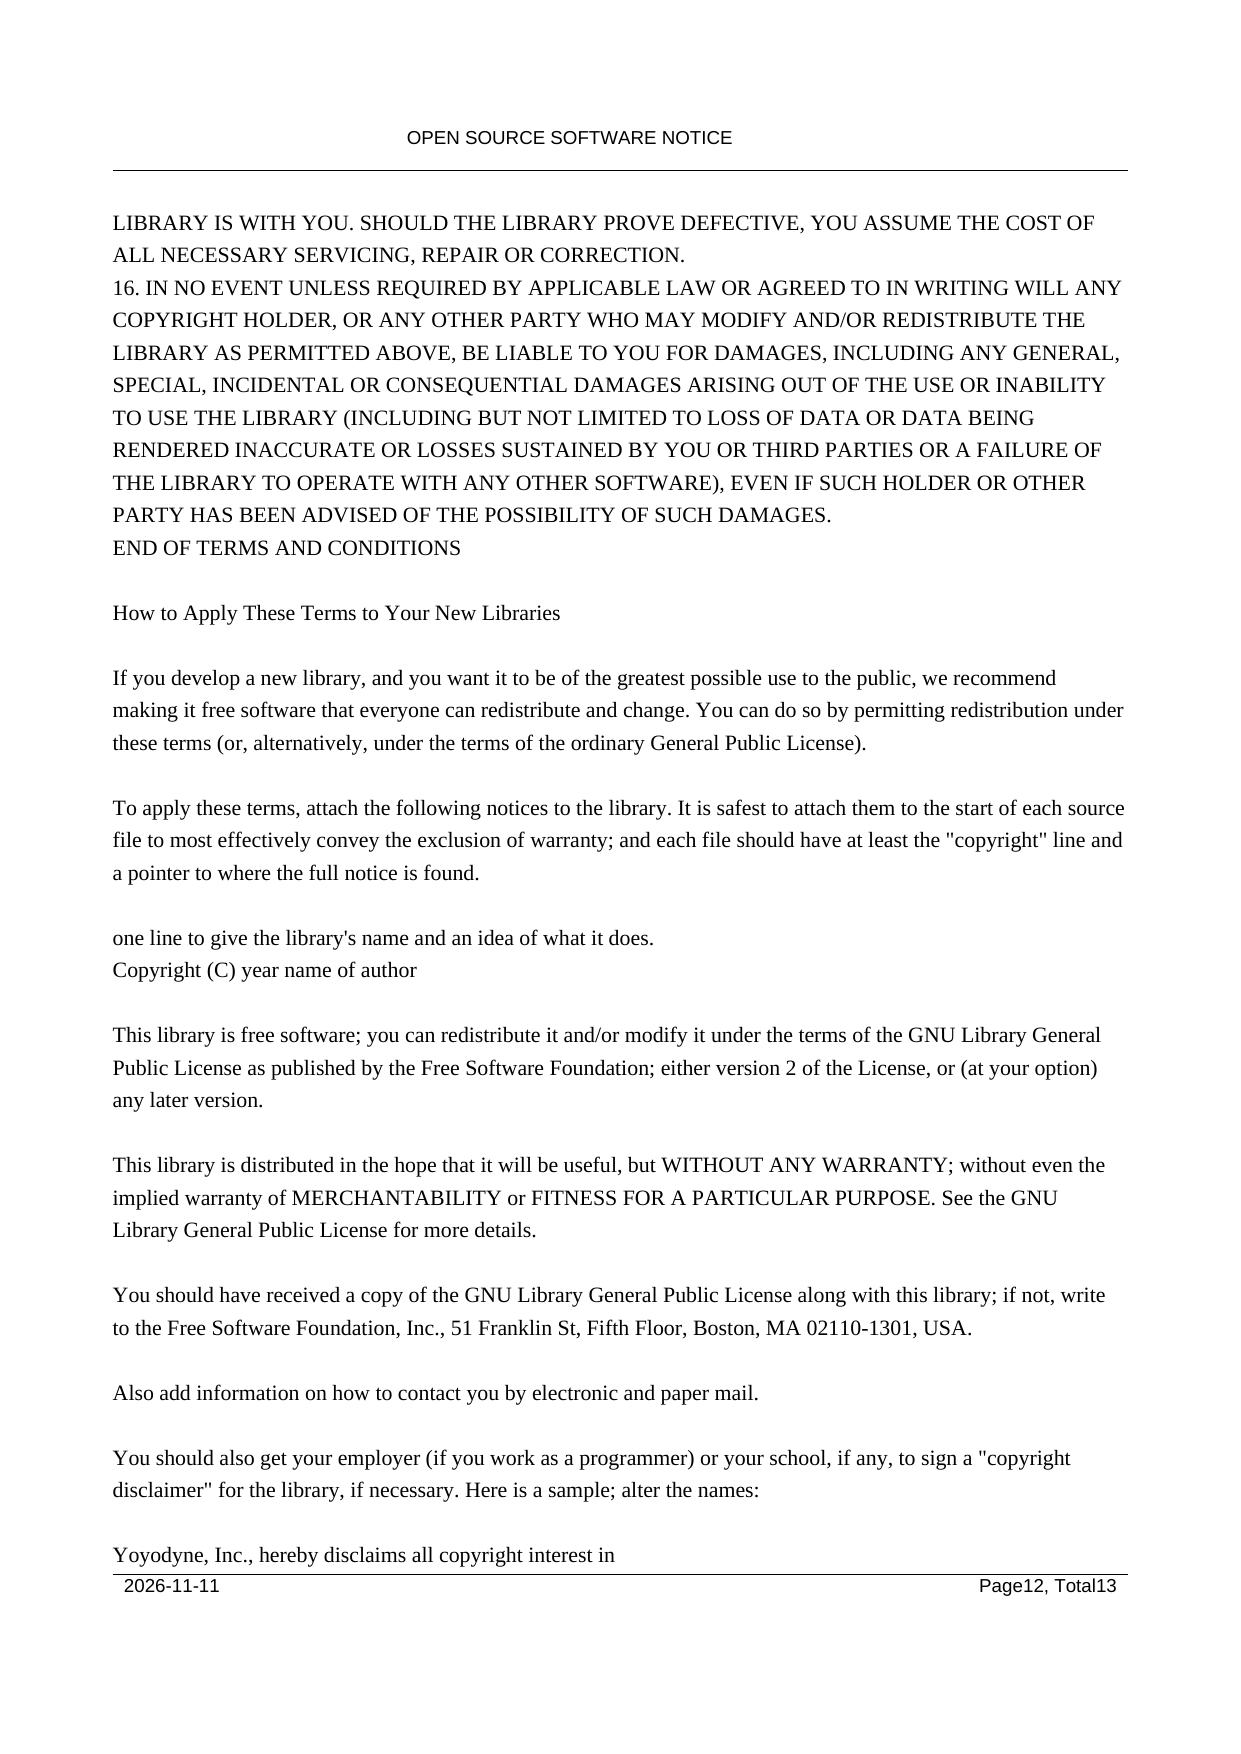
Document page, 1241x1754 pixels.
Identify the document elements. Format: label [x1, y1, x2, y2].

text [112, 206, 1128, 1571]
